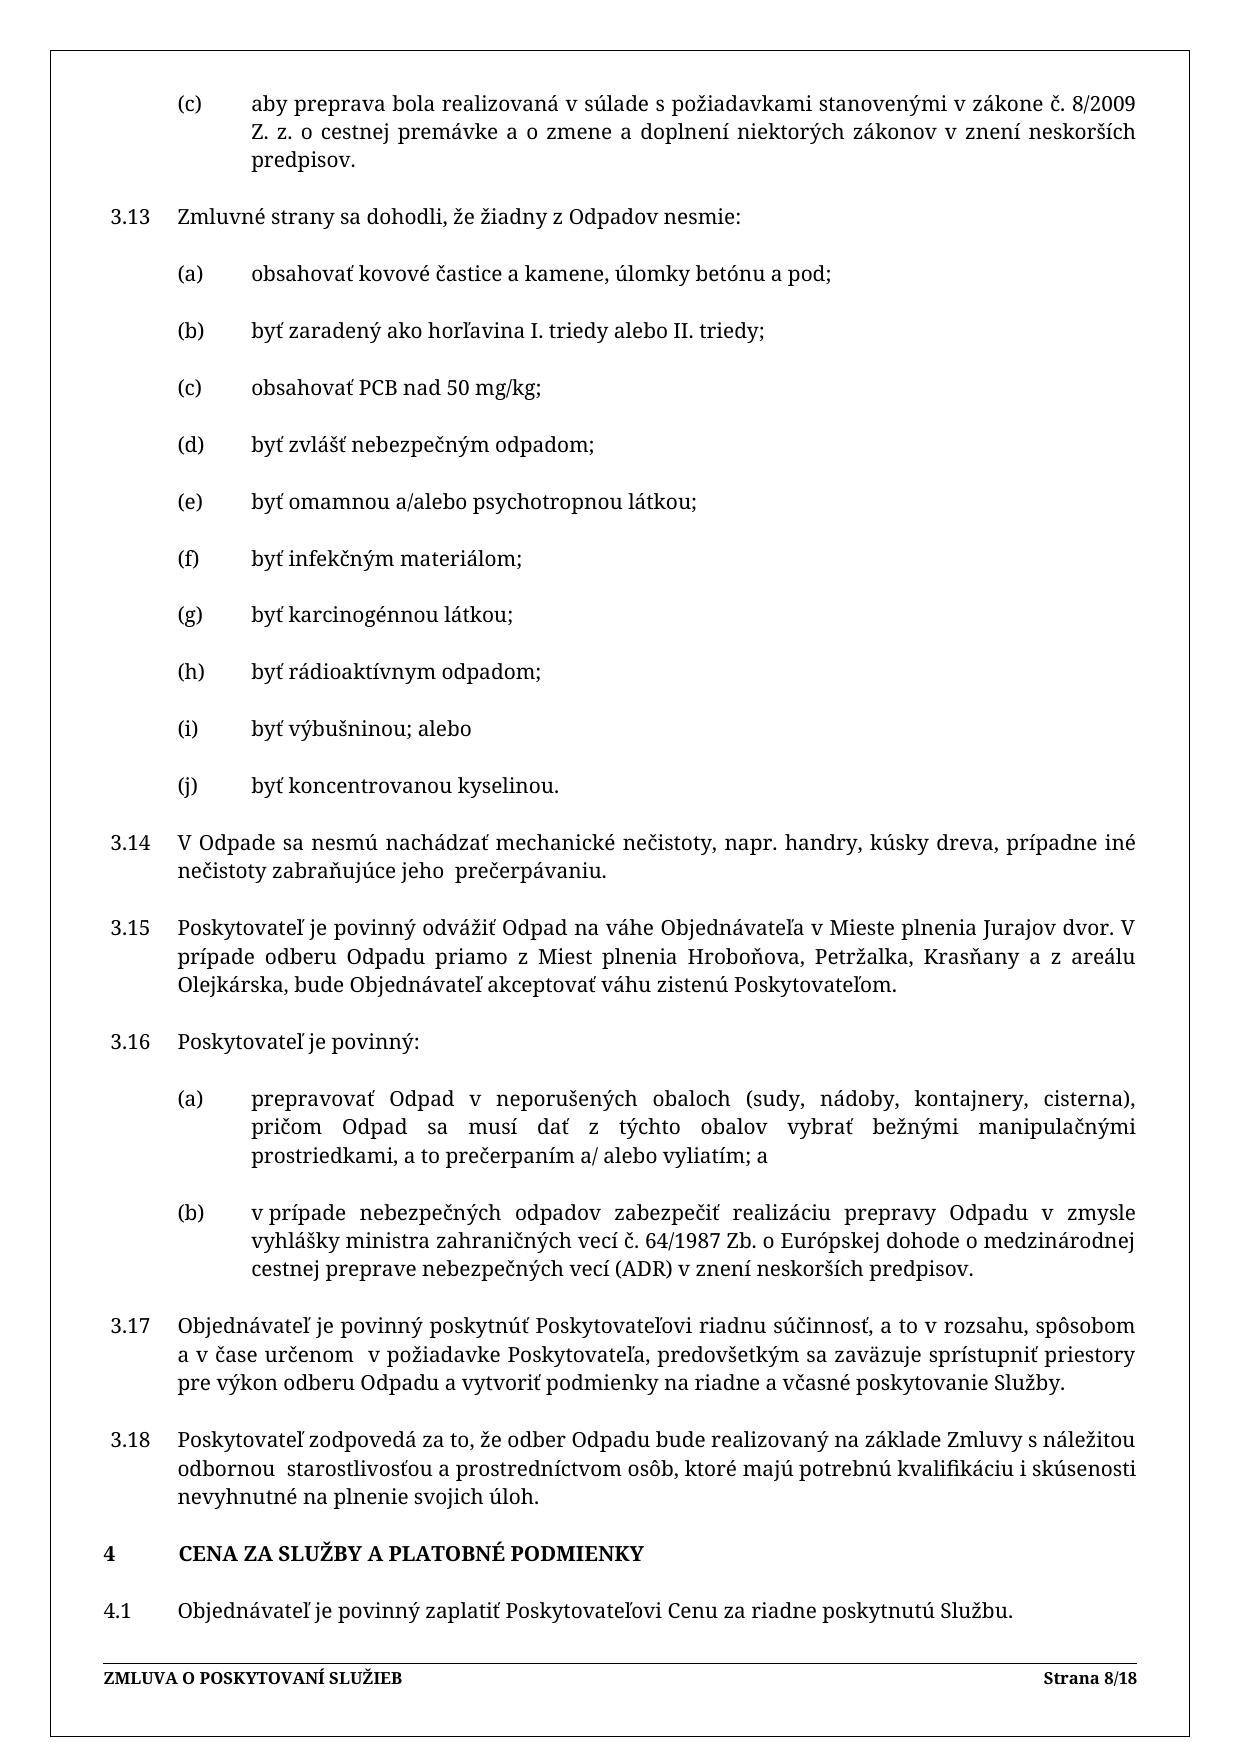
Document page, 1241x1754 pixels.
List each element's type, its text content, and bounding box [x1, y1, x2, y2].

list byť omamnou a/alebo psychotropnou látkou; [177, 487, 1137, 515]
list Poskytovateľ je povinný: [110, 1027, 1137, 1056]
list Objednávateľ je povinný poskytnúť Poskytovateľovi riadnu súčinnosť, a to v rozsahu, spôsobom a v čase určenom v požiadavke Poskytovateľa, predovšetkým sa zaväzuje sprístupniť priestory pre výkon odberu Odpadu a vytvoriť podmienky na riadne a včasné poskytovanie Služby. [110, 1311, 1137, 1397]
list Poskytovateľ je povinný odvážiť Odpad na váhe Objednávateľa v Mieste plnenia Jurajov dvor. V prípade odberu Odpadu priamo z Miest plnenia Hroboňova, Petržalka, Krasňany a z areálu Olejkárska, bude Objednávateľ akceptovať váhu zistenú Poskytovateľom. [110, 913, 1137, 999]
list byť koncentrovanou kyselinou. [177, 771, 1137, 799]
list byť rádioaktívnym odpadom; [177, 657, 1137, 686]
list byť zvlášť nebezpečným odpadom; [177, 430, 1137, 458]
list byť karcinogénnou látkou; [177, 601, 1137, 629]
list obsahovať PCB nad 50 mg/kg; [177, 373, 1137, 401]
list v prípade nebezpečných odpadov zabezpečiť realizáciu prepravy Odpadu v zmysle vyhlášky ministra zahraničných vecí č. 64/1987 Zb. o Európskej dohode o medzinárodnej cestnej preprave nebezpečných vecí (ADR) v znení neskorších predpisov. [177, 1198, 1137, 1283]
list byť výbušninou; alebo [177, 714, 1137, 743]
list Objednávateľ je povinný zaplatiť Poskytovateľovi Cenu za riadne poskytnutú Službu. [103, 1596, 1137, 1624]
list CENA ZA SLUŽBY A PLATOBNÉ PODMIENKY [103, 1539, 1137, 1567]
list aby preprava bola realizovaná v súlade s požiadavkami stanovenými v zákone č. 8/2009 Z. z. o cestnej premávke a o zmene a doplnení niektorých zákonov v znení neskorších predpisov. [177, 89, 1137, 174]
list Zmluvné strany sa dohodli, že žiadny z Odpadov nesmie: [110, 202, 1137, 231]
list byť zaradený ako horľavina I. triedy alebo II. triedy; [177, 316, 1137, 344]
list Poskytovateľ zodpovedá za to, že odber Odpadu bude realizovaný na základe Zmluvy s náležitou odbornou starostlivosťou a prostredníctvom osôb, ktoré majú potrebnú kvalifikáciu i skúsenosti nevyhnutné na plnenie svojich úloh. [110, 1425, 1137, 1511]
list prepravovať Odpad v neporušených obaloch (sudy, nádoby, kontajnery, cisterna), pričom Odpad sa musí dať z týchto obalov vybrať bežnými manipulačnými prostriedkami, a to prečerpaním a/ alebo vyliatím; a [177, 1084, 1137, 1169]
list obsahovať kovové častice a kamene, úlomky betónu a pod; [177, 259, 1137, 288]
list byť infekčným materiálom; [177, 544, 1137, 572]
list V Odpade sa nesmú nachádzať mechanické nečistoty, napr. handry, kúsky dreva, prípadne iné nečistoty zabraňujúce jeho prečerpávaniu. [110, 828, 1137, 885]
